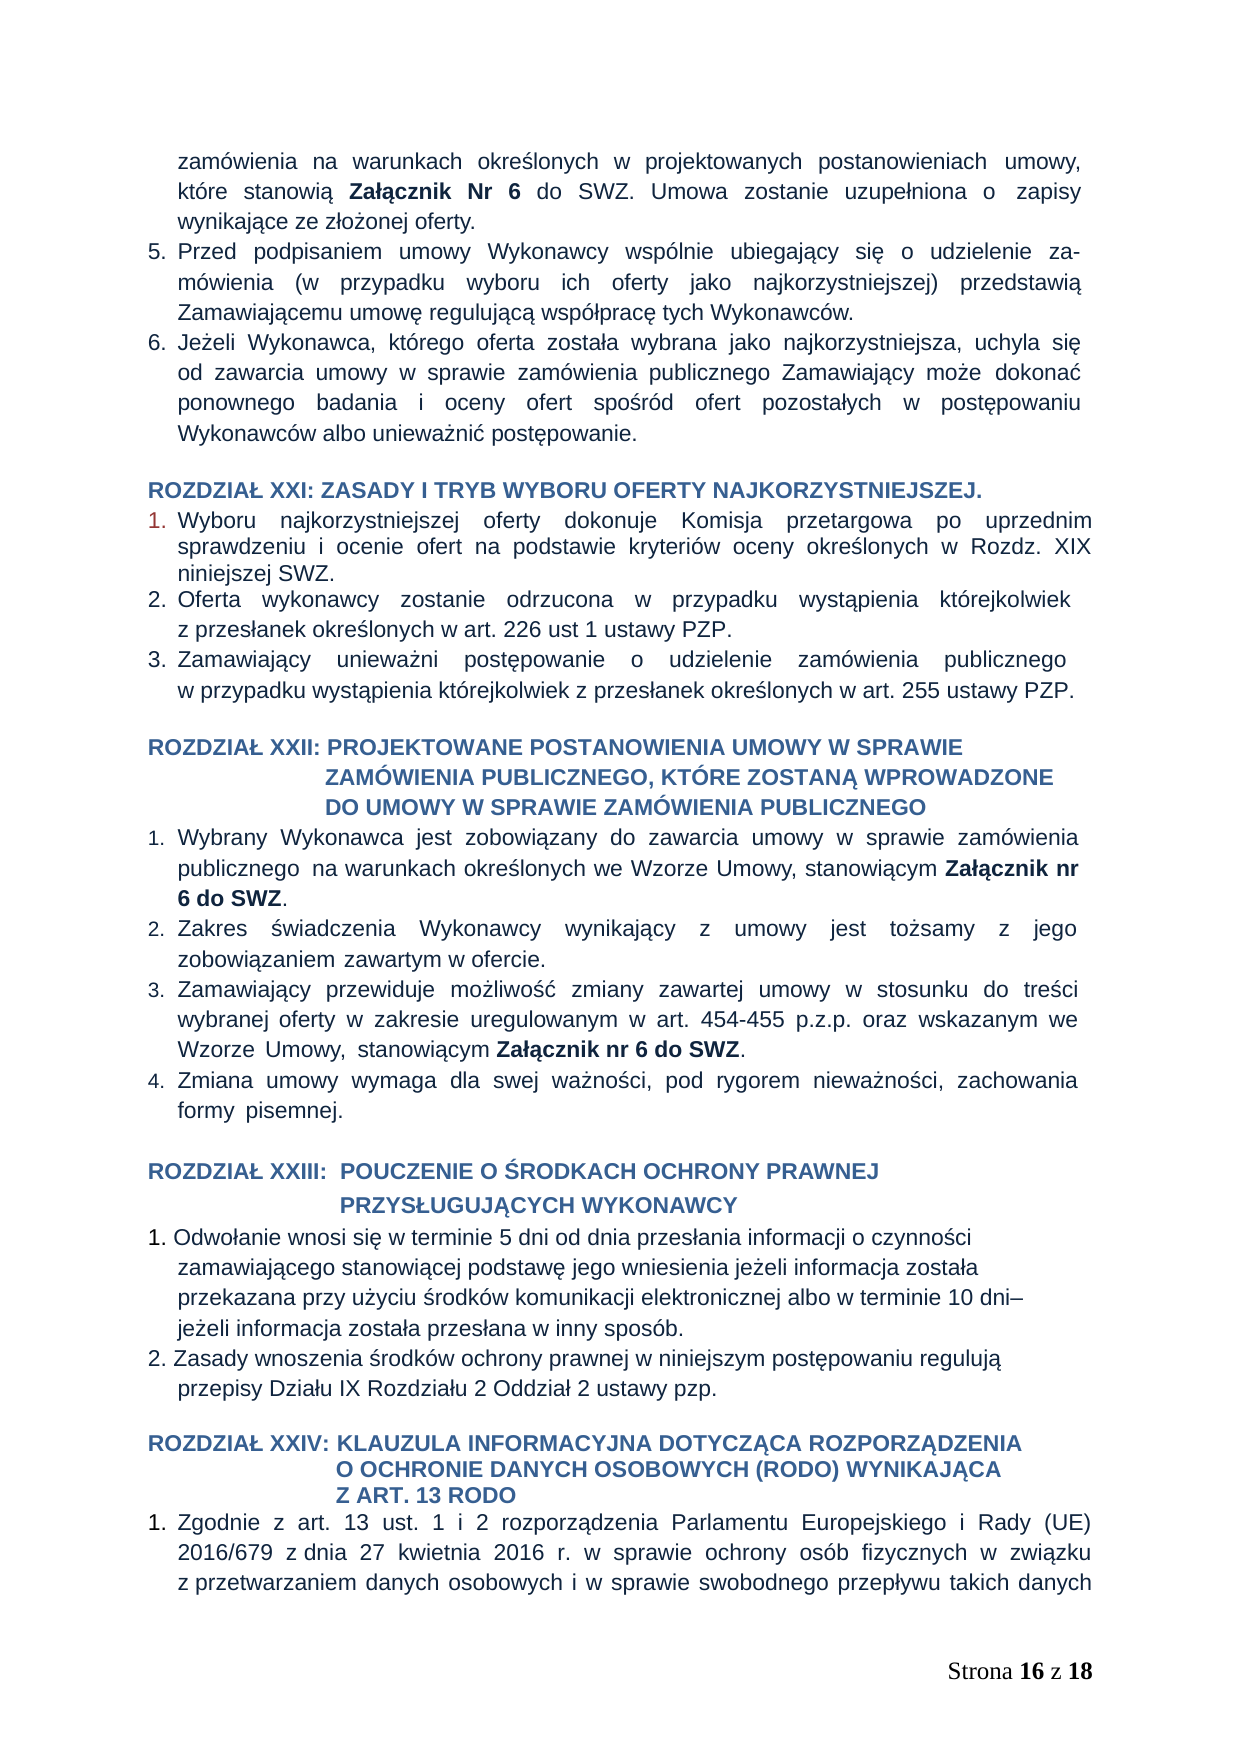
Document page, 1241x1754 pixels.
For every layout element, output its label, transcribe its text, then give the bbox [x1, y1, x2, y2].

list Oferta wykonawcy zostanie odrzucona w przypadku wystąpienia którejkolwiek z przesłanek określonych w art. 226 ust 1 ustawy PZP. [148, 586, 1093, 642]
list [148, 1509, 1093, 1595]
list Zamawiający przewiduje możliwość zmiany zawartej umowy w stosunku do treści wybranej oferty w zakresie uregulowanym w art. 454-455 p.z.p. oraz wskazanym we Wzorze Umowy, stanowiącym Załącznik nr 6 do SWZ. [148, 976, 1079, 1063]
text 1. Odwołanie wnosi się w terminie 5 dni od dnia przesłania informacji o czynności zamawiającego stanowiącej podstawę jego wniesienia jeżeli informacja została przekazana przy użyciu środków komunikacji elektronicznej albo w terminie 10 dni– jeżeli informacja została przesłana w inny sposób. [148, 1224, 1078, 1341]
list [148, 148, 1081, 234]
list Przed podpisaniem umowy Wykonawcy wspólnie ubiegający się o udzielenie za- mówienia (w przypadku wyboru ich oferty jako najkorzystniejszej) przedstawią Zamawiającemu umowę regulującą współpracę tych Wykonawców. [148, 238, 1081, 325]
text 2. Zasady wnoszenia środków ochrony prawnej w niniejszym postępowaniu regulują przepisy Działu IX Rozdziału 2 Oddział 2 ustawy pzp. [148, 1345, 1078, 1402]
list Zmiana umowy wymaga dla swej ważności, pod rygorem nieważności, zachowania formy pisemnej. [148, 1067, 1078, 1123]
text ROZDZIAŁ XXII: PROJEKTOWANE POSTANOWIENIA UMOWY W SPRAWIE ZAMÓWIENIA PUBLICZNEGO, KTÓRE ZOSTANĄ WPROWADZONE DO UMOWY W SPRAWIE ZAMÓWIENIA PUBLICZNEGO [148, 734, 1093, 821]
text ROZDZIAŁ XXIII: POUCZENIE O ŚRODKACH OCHRONY PRAWNEJ PRZYSŁUGUJĄCYCH WYKONAWCY [148, 1158, 1078, 1219]
list Wyboru najkorzystniejszej oferty dokonuje Komisja przetargowa po uprzednim sprawdzeniu i ocenie ofert na podstawie kryteriów oceny określonych w Rozdz. XIX niniejszej SWZ. [148, 507, 1093, 586]
list Zamawiający unieważni postępowanie o udzielenie zamówienia publicznego w przypadku wystąpienia którejkolwiek z przesłanek określonych w art. 255 ustawy PZP. [148, 646, 1093, 703]
text ROZDZIAŁ XXI: ZASADY I TRYB WYBORU OFERTY NAJKORZYSTNIEJSZEJ. [148, 477, 1093, 503]
list Zakres świadczenia Wykonawcy wynikający z umowy jest tożsamy z jego zobowiązaniem zawartym w ofercie. [148, 915, 1077, 972]
list Jeżeli Wykonawca, którego oferta została wybrana jako najkorzystniejsza, uchyla się od zawarcia umowy w sprawie zamówienia publicznego Zamawiający może dokonać ponownego badania i oceny ofert spośród ofert pozostałych w postępowaniu Wykonawców albo unieważnić postępowanie. [148, 329, 1081, 446]
list Wybrany Wykonawca jest zobowiązany do zawarcia umowy w sprawie zamówienia publicznego na warunkach określonych we Wzorze Umowy, stanowiącym Załącznik nr 6 do SWZ. [148, 824, 1079, 911]
text ROZDZIAŁ XXIV: KLAUZULA INFORMACYJNA DOTYCZĄCA ROZPORZĄDZENIA O OCHRONIE DANYCH OSOBOWYCH (RODO) WYNIKAJĄCA Z ART. 13 RODO [148, 1429, 1093, 1509]
